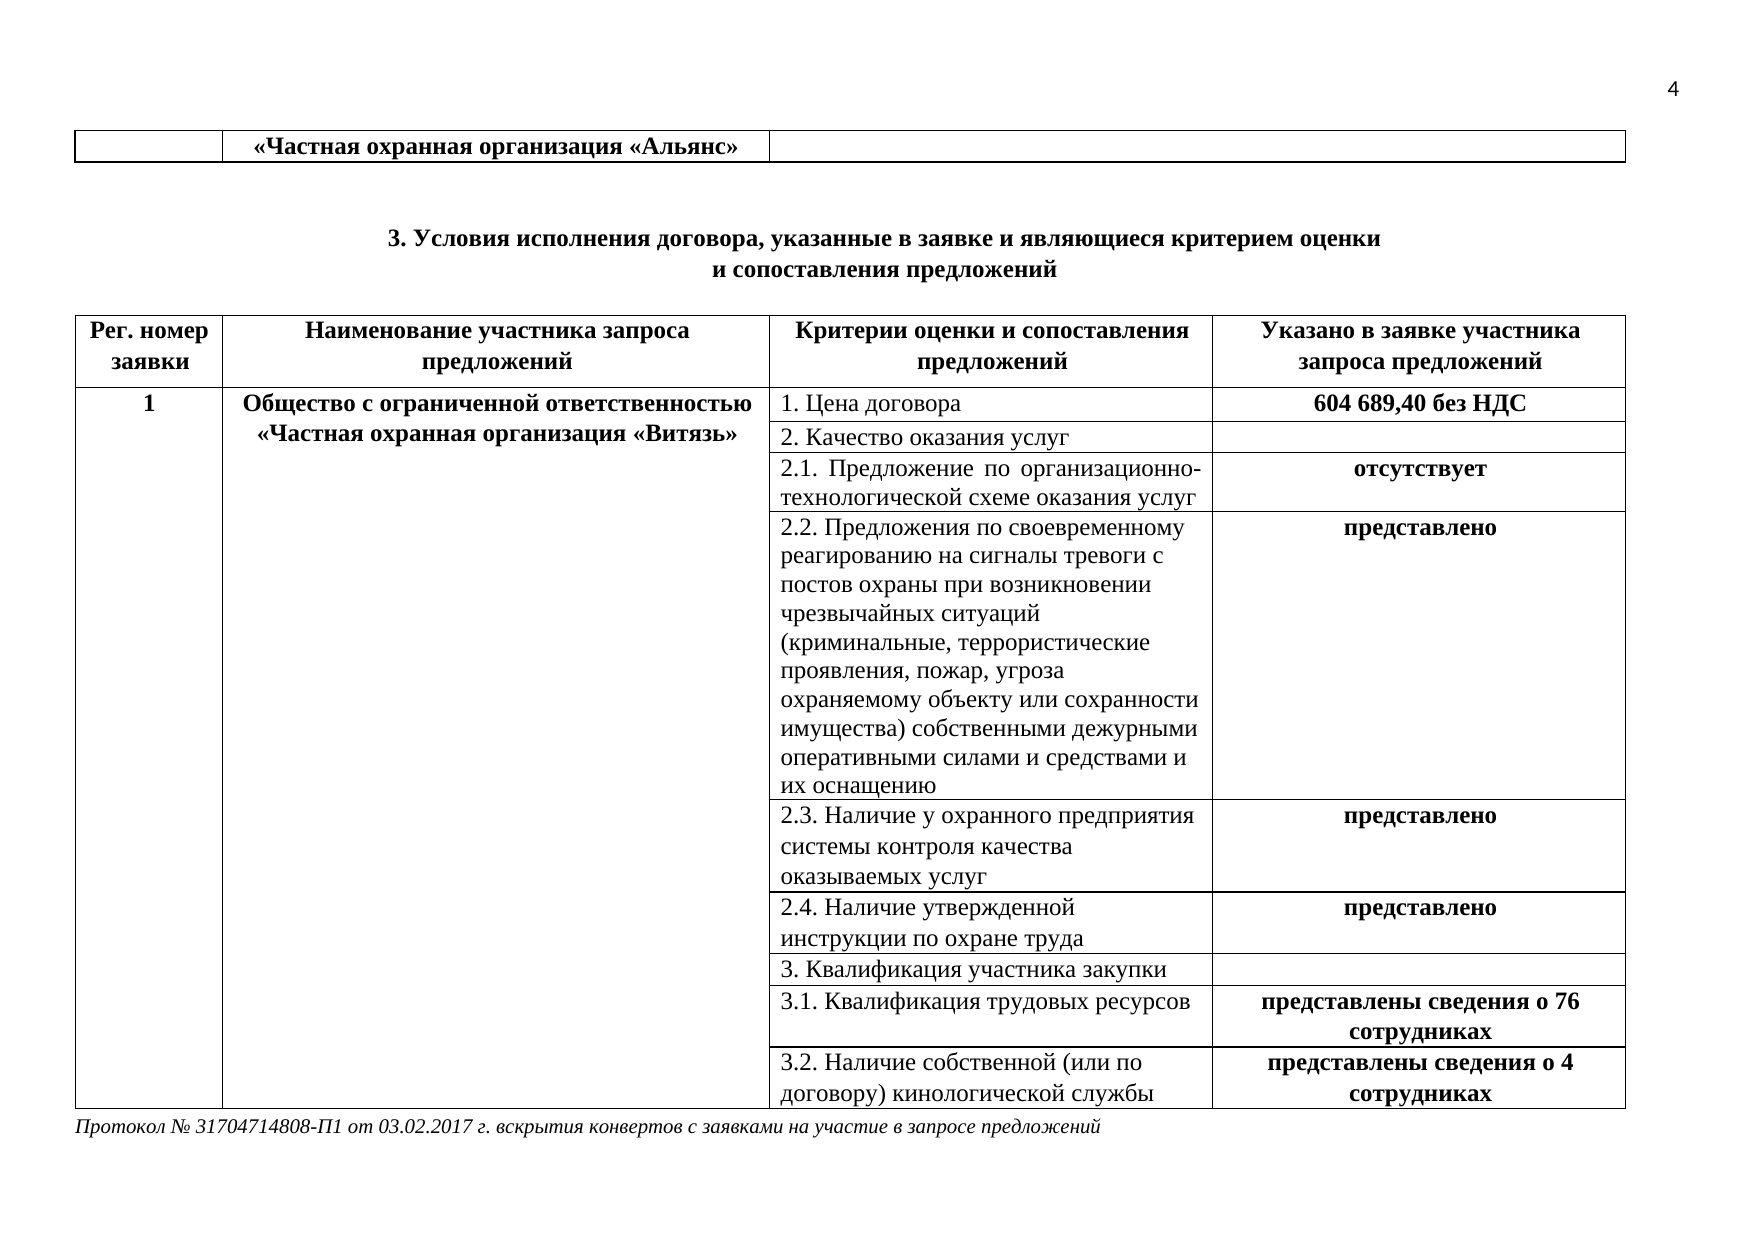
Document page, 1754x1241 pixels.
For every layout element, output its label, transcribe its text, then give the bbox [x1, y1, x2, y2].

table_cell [1213, 1048, 1625, 1108]
table_cell [1213, 954, 1625, 985]
table_cell [1213, 422, 1625, 452]
table_cell отсутствует [1213, 453, 1625, 511]
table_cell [770, 131, 1625, 161]
text 3. Условия исполнения договора, указанные в заявке и являющиеся критерием оценки [75, 223, 1679, 252]
table_cell 1. Цена договора [770, 388, 1212, 421]
table_cell 2 [76, 131, 222, 161]
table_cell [223, 131, 769, 161]
table_cell 1 [76, 388, 222, 1108]
table_header Указано в заявке участника запроса предложений [1213, 316, 1625, 387]
table_header Критерии оценки и сопоставления предложений [770, 316, 1212, 387]
table_cell 2.1. Предложение по организационно-технологической схеме оказания услуг [770, 453, 1212, 511]
table_cell представлены сведения о 76 сотрудниках [1213, 986, 1625, 1046]
table_cell представлено [1213, 800, 1625, 891]
table_cell 2.3. Наличие у охранного предприятия системы контроля качества оказываемых услуг [770, 800, 1212, 891]
table_cell Общество с ограниченной ответственностью «Частная охранная организация «Витязь» [223, 388, 769, 1108]
table_header Наименование участника запроса предложений [223, 316, 769, 387]
table_cell 3.1. Квалификация трудовых ресурсов [770, 986, 1212, 1046]
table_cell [770, 1048, 1212, 1108]
table_cell 2. Качество оказания услуг [770, 422, 1212, 452]
table_cell 2.2. Предложения по своевременному реагированию на сигналы тревоги с постов охраны при возникновении чрезвычайных ситуаций (криминальные, террористические проявления, пожар, угроза охраняемому объекту или сохранности имущества) собственными дежурными оперативными силами и средствами и их оснащению [770, 512, 1212, 799]
table_cell 3. Квалификация участника закупки [770, 954, 1212, 985]
table_cell 604 689,40 без НДС [1213, 388, 1625, 421]
table_cell 2.4. Наличие утвержденной инструкции по охране труда [770, 893, 1212, 953]
table_cell представлено [1213, 893, 1625, 953]
table_cell представлено [1213, 512, 1625, 799]
text и сопоставления предложений [75, 254, 1679, 282]
table_header Рег. номер заявки [76, 316, 222, 387]
